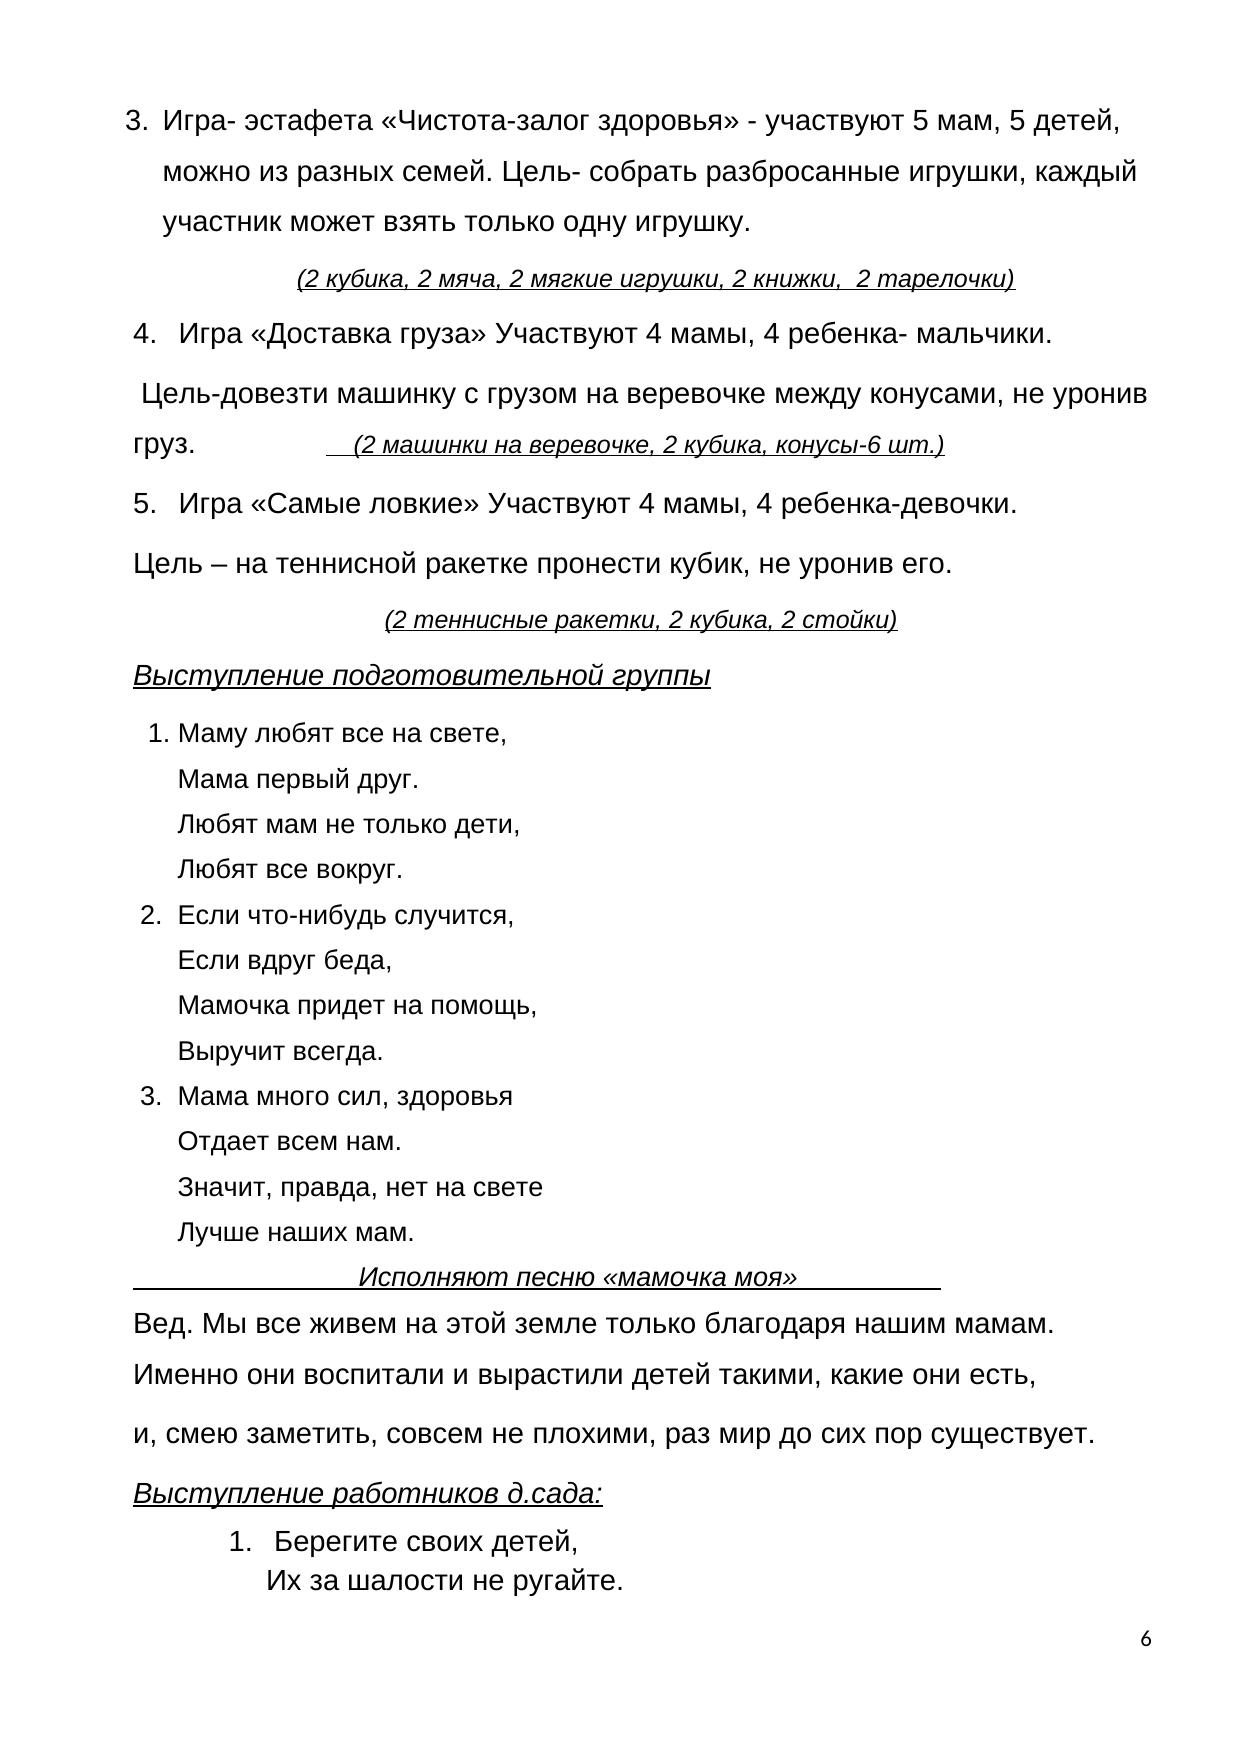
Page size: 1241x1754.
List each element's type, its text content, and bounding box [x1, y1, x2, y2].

text Выступление подготовительной группы [133, 658, 1152, 691]
text 1. Маму любят все на свете, [148, 717, 1152, 749]
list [228, 1524, 1152, 1596]
text Вед. Мы все живем на этой земле только благодаря нашим мамам. Именно они воспитали и вырастили детей такими, какие они есть, [133, 1307, 1152, 1390]
text Исполняют песню «мамочка моя» [133, 1261, 1152, 1292]
text Мамочка придет на помощь, [177, 989, 1152, 1021]
text Выступление работников д.сада: [133, 1476, 1152, 1510]
text Лучше наших мам. [177, 1216, 1152, 1247]
text (2 теннисные ракетки, 2 кубика, 2 стойки) [133, 605, 1152, 634]
text (2 кубика, 2 мяча, 2 мягкие игрушки, 2 книжки, 2 тарелочки) [162, 264, 1152, 292]
text Цель – на теннисной ракетке пронести кубик, не уронив его. [133, 546, 1152, 579]
list Игра «Самые ловкие» Участвуют 4 мамы, 4 ребенка-девочки. [133, 486, 1152, 519]
text и, смею заметить, совсем не плохими, раз мир до сих пор существует. [133, 1417, 1152, 1450]
list Игра «Доставка груза» Участвуют 4 мамы, 4 ребенка- мальчики. [133, 316, 1152, 350]
text Отдает всем нам. [177, 1125, 1152, 1157]
text Любят мам не только дети, [177, 808, 1152, 839]
text Выручит всегда. [177, 1035, 1152, 1066]
text Мама первый друг. [177, 763, 1152, 794]
text Если вдруг беда, [177, 944, 1152, 975]
text Значит, правда, нет на свете [177, 1171, 1152, 1202]
list Мама много сил, здоровья [140, 1080, 1152, 1111]
text Любят все вокруг. [177, 853, 1152, 885]
list Если что-нибудь случится, [140, 899, 1152, 930]
list Игра- эстафета «Чистота-залог здоровья» - участвуют 5 мам, 5 детей, можно из разных семей. Цель- собрать разбросанные игрушки, каждый участник может взять только одну игрушку. [125, 103, 1152, 238]
text Цель-довезти машинку с грузом на веревочке между конусами, не уронив груз. (2 машинки на веревочке, 2 кубика, конусы-6 шт.) [133, 376, 1152, 460]
